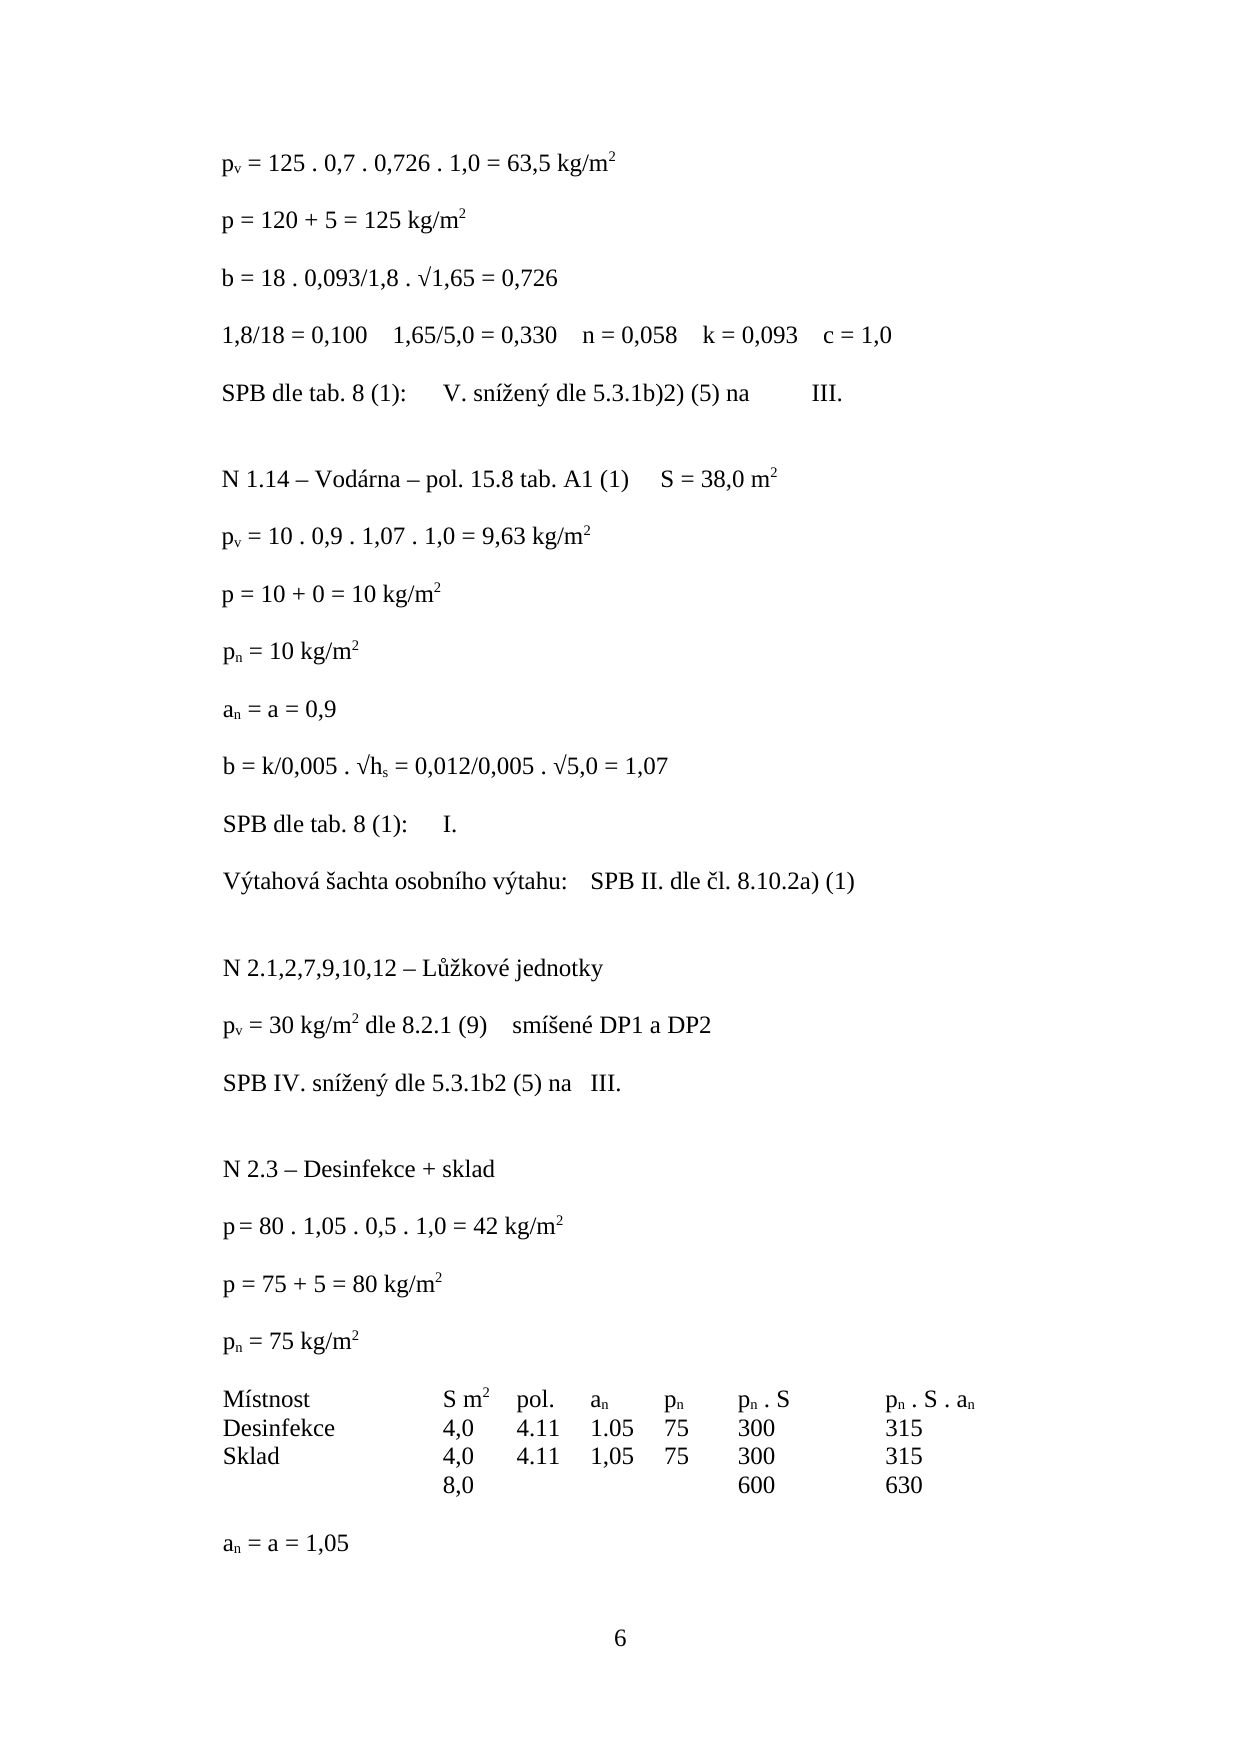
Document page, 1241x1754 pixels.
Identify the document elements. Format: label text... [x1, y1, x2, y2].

text b = k/0,005 . √hs = 0,012/0,005 . √5,0 = 1,07 [223, 751, 1093, 780]
text SPB dle tab. 8 (1): I. [223, 809, 1093, 838]
text SPB IV. snížený dle 5.3.1b2 (5) na III. [223, 1068, 1093, 1096]
text pn = 10 kg/m2 [223, 636, 1093, 665]
text Desinfekce 4,0 4.11 1.05 75 300 315 [223, 1413, 1093, 1441]
text b = 18 . 0,093/1,8 . √1,65 = 0,726 [221, 263, 1093, 291]
text pv = 30 kg/m2 dle 8.2.1 (9) smíšené DP1 a DP2 [223, 1010, 1093, 1039]
text SPB dle tab. 8 (1): V. snížený dle 5.3.1b)2) (5) na III. [221, 378, 1093, 406]
text N 2.3 – Desinfekce + sklad [223, 1154, 1093, 1183]
text N 2.1,2,7,9,10,12 – Lůžkové jednotky [223, 953, 1093, 981]
text Místnost S m2 pol. an pn pn . S pn . S . an [223, 1384, 1093, 1413]
text 8,0 600 630 [223, 1470, 1093, 1499]
text an = a = 0,9 [223, 694, 1093, 723]
text p = 120 + 5 = 125 kg/m2 [221, 205, 1093, 234]
text p = 80 . 1,05 . 0,5 . 1,0 = 42 kg/m2 [223, 1211, 1093, 1240]
text p = 10 + 0 = 10 kg/m2 [221, 579, 1093, 608]
text Výtahová šachta osobního výtahu: SPB II. dle čl. 8.10.2a) (1) [223, 866, 1093, 895]
text 1,8/18 = 0,100 1,65/5,0 = 0,330 n = 0,058 k = 0,093 c = 1,0 [221, 320, 1093, 349]
text pv = 10 . 0,9 . 1,07 . 1,0 = 9,63 kg/m2 [221, 521, 1093, 550]
text pn = 75 kg/m2 [223, 1326, 1093, 1355]
text p = 75 + 5 = 80 kg/m2 [223, 1269, 1093, 1298]
text Sklad 4,0 4.11 1,05 75 300 315 [223, 1441, 1093, 1470]
text an = a = 1,05 [223, 1528, 1093, 1556]
text pv = 125 . 0,7 . 0,726 . 1,0 = 63,5 kg/m2 [221, 148, 1093, 176]
text N 1.14 – Vodárna – pol. 15.8 tab. A1 (1) S = 38,0 m2 [221, 464, 1093, 493]
